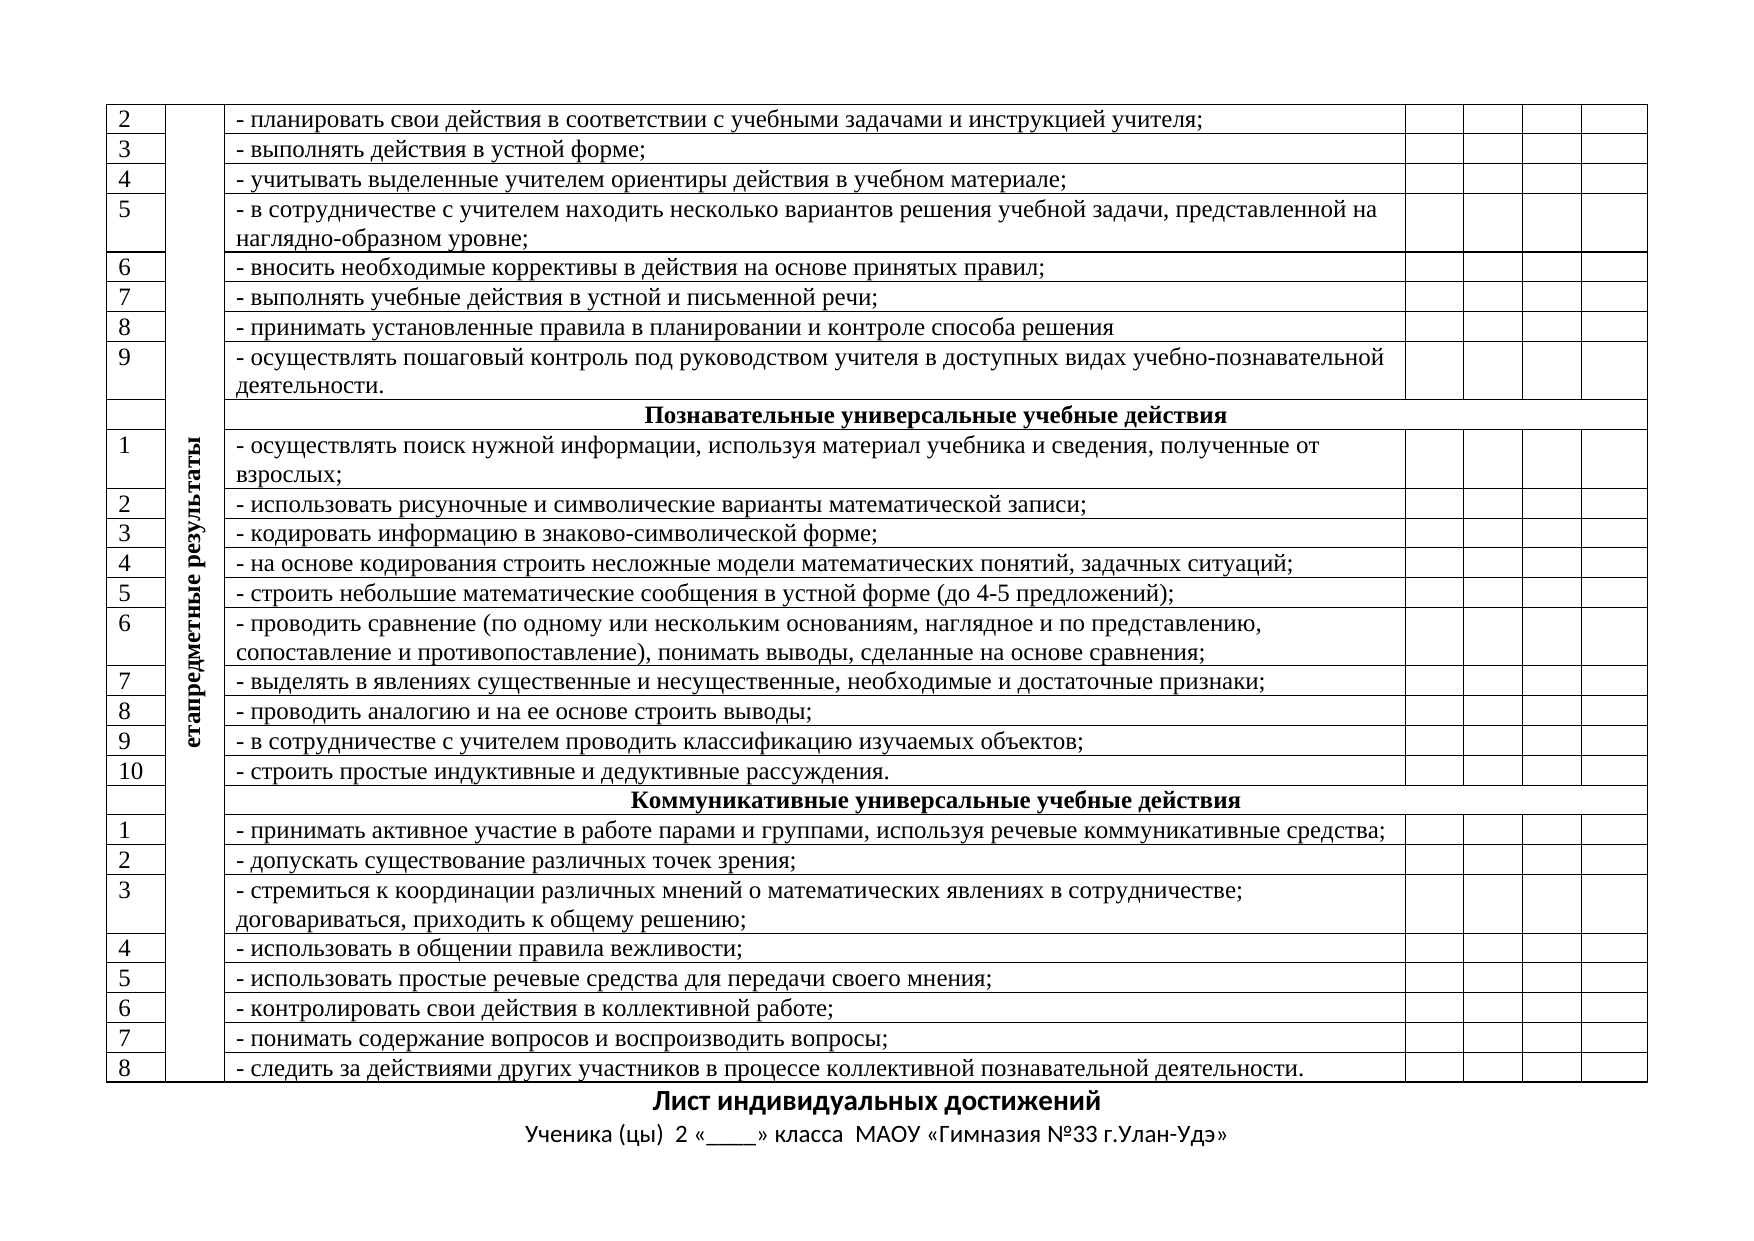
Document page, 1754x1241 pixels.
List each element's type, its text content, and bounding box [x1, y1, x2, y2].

table_cell [1523, 489, 1581, 517]
table_cell [1464, 845, 1522, 874]
table_cell [1582, 726, 1647, 755]
table_cell [1464, 342, 1522, 399]
table_cell 3 [107, 519, 165, 547]
table_cell [1523, 578, 1581, 607]
table_cell [1464, 726, 1522, 755]
table_cell [1523, 934, 1581, 962]
table_cell 4 [107, 934, 165, 962]
table_cell - стремиться к координации различных мнений о математических явлениях в сотрудничестве; договариваться, приходить к общему решению; [225, 875, 1405, 932]
table_cell - контролировать свои действия в коллективной работе; [225, 993, 1405, 1022]
table_cell [1582, 253, 1647, 281]
text Лист индивидуальных достижений [118, 1083, 1636, 1118]
table_cell - использовать простые речевые средства для передачи своего мнения; [225, 963, 1405, 992]
table_cell - следить за действиями других участников в процессе коллективной познавательной деятельности. [225, 1053, 1405, 1081]
table_cell [1464, 253, 1522, 281]
table_cell [1582, 845, 1647, 874]
table_cell [1582, 430, 1647, 488]
table_cell [1523, 342, 1581, 399]
table_cell [1406, 430, 1463, 488]
table_cell [1523, 1053, 1581, 1081]
table_cell - использовать рисуночные и символические варианты математической записи; [225, 489, 1405, 517]
table_cell - принимать активное участие в работе парами и группами, используя речевые коммуникативные средства; [225, 815, 1405, 844]
table_cell 1 [107, 815, 165, 844]
table_cell [1406, 578, 1463, 607]
table_cell [1406, 666, 1463, 695]
table_cell [1406, 1023, 1463, 1052]
table_cell - понимать содержание вопросов и воспроизводить вопросы; [225, 1023, 1405, 1052]
table_cell [1464, 1053, 1522, 1081]
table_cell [166, 105, 224, 1081]
table_cell [1464, 696, 1522, 725]
table_cell 2 [107, 845, 165, 874]
table_cell [1464, 578, 1522, 607]
table_cell [1464, 164, 1522, 193]
table_cell [1464, 815, 1522, 844]
table_cell [1582, 963, 1647, 992]
table_cell - планировать свои действия в соответствии с учебными задачами и инструкцией учителя; [225, 105, 1405, 133]
table_cell [1464, 756, 1522, 784]
table_cell [1523, 105, 1581, 133]
table_cell [1523, 815, 1581, 844]
table_cell - осуществлять поиск нужной информации, используя материал учебника и сведения, полученные от взрослых; [225, 430, 1405, 488]
table_cell [1464, 934, 1522, 962]
table_cell [1406, 815, 1463, 844]
table_cell - допускать существование различных точек зрения; [225, 845, 1405, 874]
table_cell 9 [107, 342, 165, 399]
table_cell [1582, 1053, 1647, 1081]
table_cell 5 [107, 578, 165, 607]
table_cell [1523, 666, 1581, 695]
table_cell [1464, 282, 1522, 311]
table_cell [1523, 875, 1581, 932]
table_cell [1406, 934, 1463, 962]
table_cell [1582, 312, 1647, 341]
table_cell 8 [107, 1053, 165, 1081]
table_cell 4 [107, 164, 165, 193]
table_cell 2 [107, 489, 165, 517]
table_cell [107, 786, 165, 814]
table_cell - проводить аналогию и на ее основе строить выводы; [225, 696, 1405, 725]
table_cell - строить небольшие математические сообщения в устной форме (до 4-5 предложений); [225, 578, 1405, 607]
table_cell [1582, 666, 1647, 695]
table_cell [1582, 756, 1647, 784]
table_cell [1582, 489, 1647, 517]
table_cell - выполнять учебные действия в устной и письменной речи; [225, 282, 1405, 311]
table_cell [1582, 875, 1647, 932]
table_cell 8 [107, 696, 165, 725]
table_cell - в сотрудничестве с учителем находить несколько вариантов решения учебной задачи, представленной на наглядно-образном уровне; [225, 194, 1405, 251]
table_cell [1582, 519, 1647, 547]
table_cell [1523, 519, 1581, 547]
table_cell [1464, 489, 1522, 517]
table_cell [1523, 312, 1581, 341]
table_cell - кодировать информацию в знаково-символической форме; [225, 519, 1405, 547]
table_cell 9 [107, 726, 165, 755]
table_cell [1406, 845, 1463, 874]
table_cell 8 [107, 312, 165, 341]
table_cell - на основе кодирования строить несложные модели математических понятий, задачных ситуаций; [225, 548, 1405, 577]
table_cell [1582, 934, 1647, 962]
table_cell [1523, 134, 1581, 163]
table_cell [1406, 696, 1463, 725]
table_cell [1464, 194, 1522, 251]
table_cell [1582, 815, 1647, 844]
table_cell [1406, 342, 1463, 399]
table_cell [1523, 1023, 1581, 1052]
table_cell [1464, 430, 1522, 488]
table_cell [1464, 312, 1522, 341]
table_cell [1464, 666, 1522, 695]
table_cell [1582, 194, 1647, 251]
table_cell [1406, 105, 1463, 133]
table_cell - использовать в общении правила вежливости; [225, 934, 1405, 962]
table_cell 5 [107, 963, 165, 992]
table_cell [1464, 608, 1522, 665]
table_cell 6 [107, 993, 165, 1022]
table_cell [1582, 548, 1647, 577]
table_cell 6 [107, 253, 165, 281]
table_cell [1523, 845, 1581, 874]
table_cell [1464, 963, 1522, 992]
table_cell [1406, 756, 1463, 784]
table_cell - учитывать выделенные учителем ориентиры действия в учебном материале; [225, 164, 1405, 193]
table_cell [1582, 282, 1647, 311]
table_cell [1523, 194, 1581, 251]
table_cell [1406, 134, 1463, 163]
table_cell [1406, 1053, 1463, 1081]
table_cell - осуществлять пошаговый контроль под руководством учителя в доступных видах учебно-познавательной деятельности. [225, 342, 1405, 399]
table_cell [1406, 194, 1463, 251]
table_cell - принимать установленные правила в планировании и контроле способа решения [225, 312, 1405, 341]
table_cell [1523, 963, 1581, 992]
table_cell [107, 400, 165, 429]
table_cell [1523, 164, 1581, 193]
table_cell [1406, 726, 1463, 755]
table_cell 1 [107, 430, 165, 488]
table_cell 3 [107, 134, 165, 163]
table_cell [1582, 342, 1647, 399]
table_cell [1464, 875, 1522, 932]
table_cell 3 [107, 875, 165, 932]
table_cell 2 [107, 105, 165, 133]
table_cell [1406, 608, 1463, 665]
table_cell 7 [107, 282, 165, 311]
table_cell [1582, 105, 1647, 133]
table_cell - проводить сравнение (по одному или нескольким основаниям, наглядное и по представлению, сопоставление и противопоставление), понимать выводы, сделанные на основе сравнения; [225, 608, 1405, 665]
table_cell [1464, 134, 1522, 163]
table_cell [1582, 993, 1647, 1022]
table_cell [1523, 253, 1581, 281]
table_cell 10 [107, 756, 165, 784]
table_cell [1464, 1023, 1522, 1052]
table_cell [1523, 756, 1581, 784]
table_cell [1406, 963, 1463, 992]
table_cell - в сотрудничестве с учителем проводить классификацию изучаемых объектов; [225, 726, 1405, 755]
table_cell [1464, 993, 1522, 1022]
table_cell [1523, 282, 1581, 311]
table_cell 4 [107, 548, 165, 577]
table_cell - вносить необходимые коррективы в действия на основе принятых правил; [225, 253, 1405, 281]
table_cell [1406, 282, 1463, 311]
table_cell - выделять в явлениях существенные и несущественные, необходимые и достаточные признаки; [225, 666, 1405, 695]
table_cell [1406, 519, 1463, 547]
table_cell Коммуникативные универсальные учебные действия [225, 786, 1647, 814]
table_cell Познавательные универсальные учебные действия [225, 400, 1647, 429]
table_cell [1406, 312, 1463, 341]
table_cell [1406, 489, 1463, 517]
text Ученика (цы) 2 «____» класса МАОУ «Гимназия №33 г.Улан-Удэ» [118, 1118, 1636, 1148]
table_cell [1406, 993, 1463, 1022]
table_cell 5 [107, 194, 165, 251]
table_cell [1406, 164, 1463, 193]
table_cell [1582, 696, 1647, 725]
table_cell [1582, 1023, 1647, 1052]
table_cell [1523, 993, 1581, 1022]
table_cell 6 [107, 608, 165, 665]
table_cell [1523, 726, 1581, 755]
table_cell [1523, 548, 1581, 577]
table_cell [1406, 253, 1463, 281]
table_cell [1406, 548, 1463, 577]
table_cell - строить простые индуктивные и дедуктивные рассуждения. [225, 756, 1405, 784]
table_cell [1582, 134, 1647, 163]
table_cell 7 [107, 666, 165, 695]
table_cell [1523, 430, 1581, 488]
table_cell [1464, 519, 1522, 547]
table_cell [1582, 578, 1647, 607]
table_cell [1406, 875, 1463, 932]
table_cell [1523, 608, 1581, 665]
table_cell [1582, 164, 1647, 193]
table_cell [1464, 105, 1522, 133]
table_cell 7 [107, 1023, 165, 1052]
table_cell - выполнять действия в устной форме; [225, 134, 1405, 163]
table_cell [1582, 608, 1647, 665]
table_cell [1464, 548, 1522, 577]
table_cell [1523, 696, 1581, 725]
